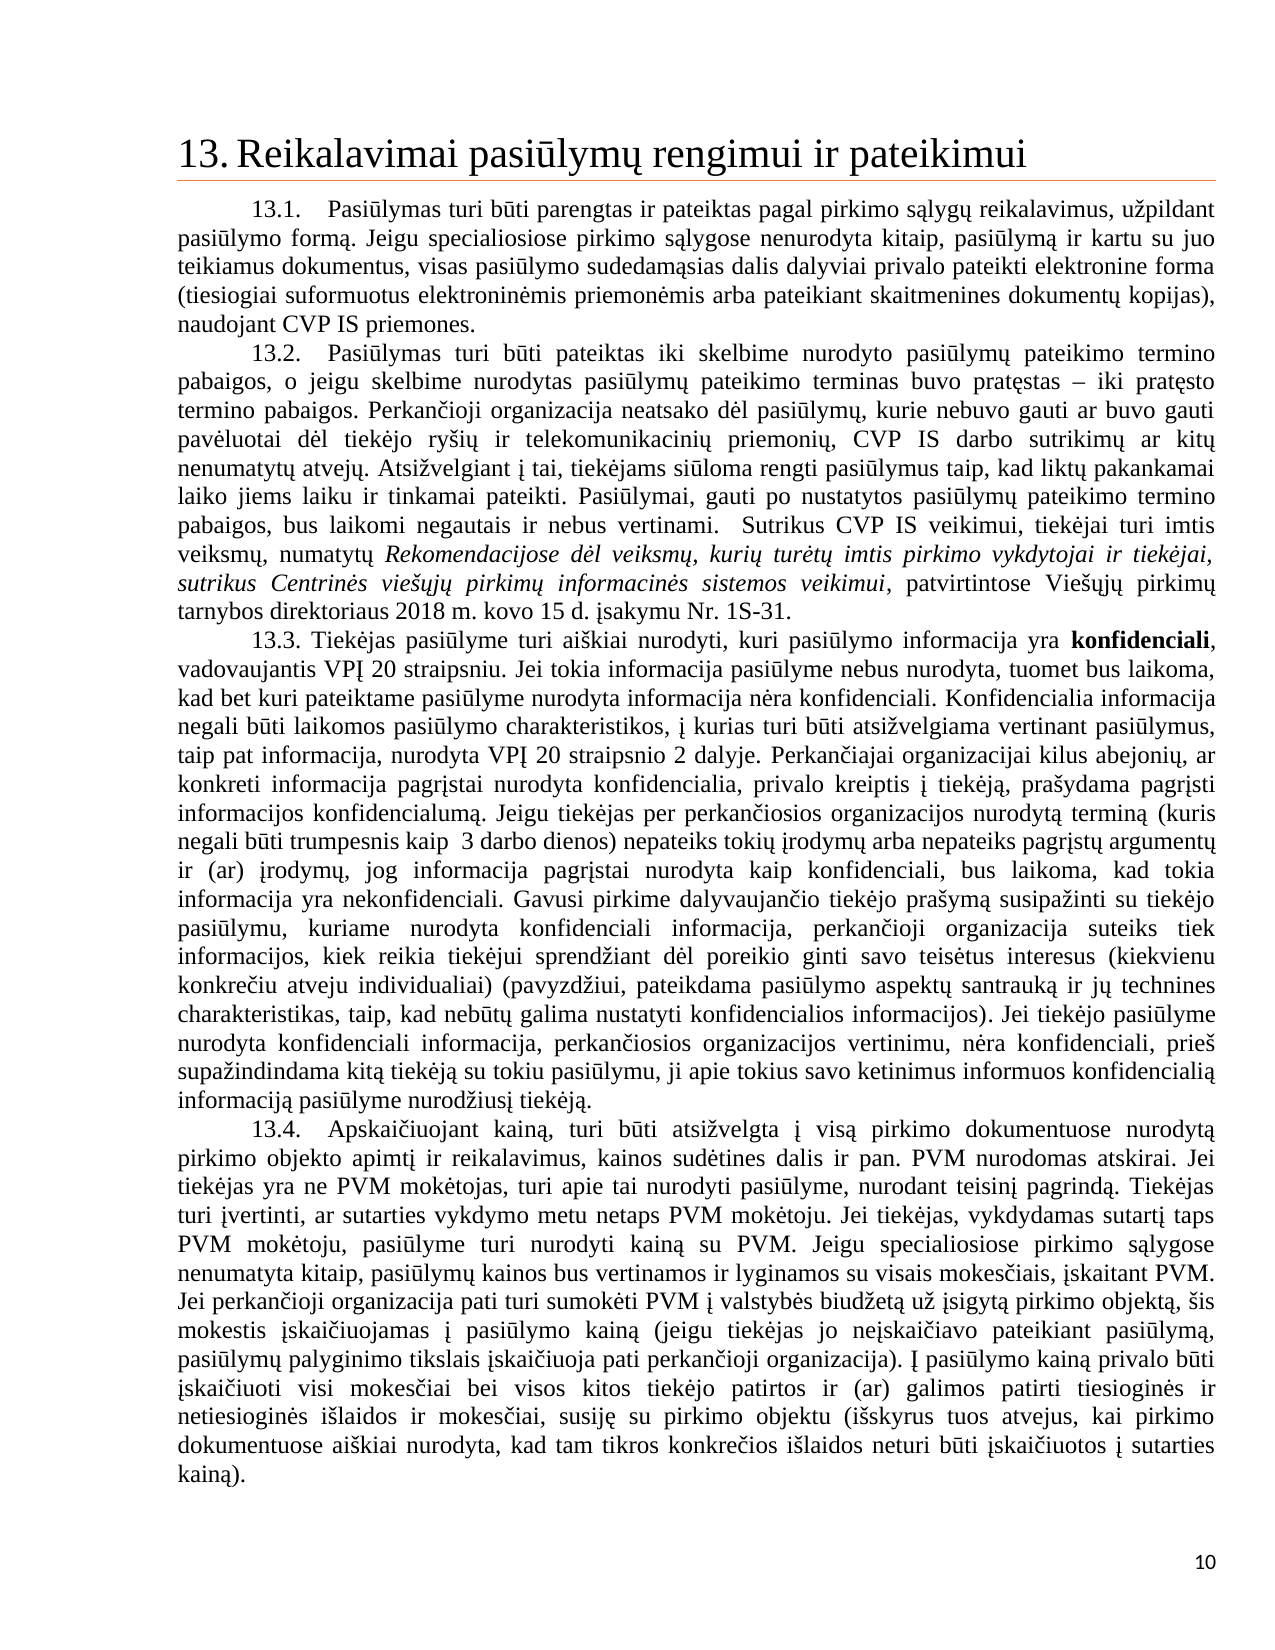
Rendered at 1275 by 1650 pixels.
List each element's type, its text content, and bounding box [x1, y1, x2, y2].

text 13.3. Tiekėjas pasiūlyme turi aiškiai nurodyti, kuri pasiūlymo informacija yra konfidenciali, vadovaujantis VPĮ 20 straipsniu. Jei tokia informacija pasiūlyme nebus nurodyta, tuomet bus laikoma, kad bet kuri pateiktame pasiūlyme nurodyta informacija nėra konfidenciali. Konfidencialia informacija negali būti laikomos pasiūlymo charakteristikos, į kurias turi būti atsižvelgiama vertinant pasiūlymus, taip pat informacija, nurodyta VPĮ 20 straipsnio 2 dalyje. Perkančiajai organizacijai kilus abejonių, ar konkreti informacija pagrįstai nurodyta konfidencialia, privalo kreiptis į tiekėją, prašydama pagrįsti informacijos konfidencialumą. Jeigu tiekėjas per perkančiosios organizacijos nurodytą terminą (kuris negali būti trumpesnis kaip 3 darbo dienos) nepateiks tokių įrodymų arba nepateiks pagrįstų argumentų ir (ar) įrodymų, jog informacija pagrįstai nurodyta kaip konfidenciali, bus laikoma, kad tokia informacija yra nekonfidenciali. Gavusi pirkime dalyvaujančio tiekėjo prašymą susipažinti su tiekėjo pasiūlymu, kuriame nurodyta konfidenciali informacija, perkančioji organizacija suteiks tiek informacijos, kiek reikia tiekėjui sprendžiant dėl poreikio ginti savo teisėtus interesus (kiekvienu konkrečiu atveju individualiai) (pavyzdžiui, pateikdama pasiūlymo aspektų santrauką ir jų technines charakteristikas, taip, kad nebūtų galima nustatyti konfidencialios informacijos). Jei tiekėjo pasiūlyme nurodyta konfidenciali informacija, perkančiosios organizacijos vertinimu, nėra konfidenciali, prieš supažindindama kitą tiekėją su tokiu pasiūlymu, ji apie tokius savo ketinimus informuos konfidencialią informaciją pasiūlyme nurodžiusį tiekėją. [177, 625, 1216, 999]
list Apskaičiuojant kainą, turi būti atsižvelgta į visą pirkimo dokumentuose nurodytą pirkimo objekto apimtį ir reikalavimus, kainos sudėtines dalis ir pan. PVM nurodomas atskirai. Jei tiekėjas yra ne PVM mokėtojas, turi apie tai nurodyti pasiūlyme, nurodant teisinį pagrindą. Tiekėjas turi įvertinti, ar sutarties vykdymo metu netaps PVM mokėtoju. Jei tiekėjas, vykdydamas sutartį taps PVM mokėtoju, pasiūlyme turi nurodyti kainą su PVM. Jeigu specialiosiose pirkimo sąlygose nenumatyta kitaip, pasiūlymų kainos bus vertinamos ir lyginamos su visais mokesčiais, įskaitant PVM. Jei perkančioji organizacija pati turi sumokėti PVM į valstybės biudžetą už įsigytą pirkimo objektą, šis mokestis įskaičiuojamas į pasiūlymo kainą (jeigu tiekėjas jo neįskaičiavo pateikiant pasiūlymą, pasiūlymų palyginimo tikslais įskaičiuoja pati perkančioji organizacija). Į pasiūlymo kainą privalo būti įskaičiuoti visi mokesčiai bei visos kitos tiekėjo patirtos ir (ar) galimos patirti tiesioginės ir netiesioginės išlaidos ir mokesčiai, susiję su pirkimo objektu (išskyrus tuos atvejus, kai pirkimo dokumentuose aiškiai nurodyta, kad tam tikros konkrečios išlaidos neturi būti įskaičiuotos į sutarties kainą). [177, 1114, 1216, 1488]
text 13.3. Tiekėjas pasiūlyme turi aiškiai nurodyti, kuri pasiūlymo informacija yra konfidenciali, vadovaujantis VPĮ 20 straipsniu. Jei tokia informacija pasiūlyme nebus nurodyta, tuomet bus laikoma, kad bet kuri pateiktame pasiūlyme nurodyta informacija nėra konfidenciali. Konfidencialia informacija negali būti laikomos pasiūlymo charakteristikos, į kurias turi būti atsižvelgiama vertinant pasiūlymus, taip pat informacija, nurodyta VPĮ 20 straipsnio 2 dalyje. Perkančiajai organizacijai kilus abejonių, ar konkreti informacija pagrįstai nurodyta konfidencialia, privalo kreiptis į tiekėją, prašydama pagrįsti informacijos konfidencialumą. Jeigu tiekėjas per perkančiosios organizacijos nurodytą terminą (kuris negali būti trumpesnis kaip 3 darbo dienos) nepateiks tokių įrodymų arba nepateiks pagrįstų argumentų ir (ar) įrodymų, jog informacija pagrįstai nurodyta kaip konfidenciali, bus laikoma, kad tokia informacija yra nekonfidenciali. Gavusi pirkime dalyvaujančio tiekėjo prašymą susipažinti su tiekėjo pasiūlymu, kuriame nurodyta konfidenciali informacija, perkančioji organizacija suteiks tiek informacijos, kiek reikia tiekėjui sprendžiant dėl poreikio ginti savo teisėtus interesus (kiekvienu konkrečiu atveju individualiai) (pavyzdžiui, pateikdama pasiūlymo aspektų santrauką ir jų technines charakteristikas, taip, kad nebūtų galima nustatyti konfidencialios informacijos). Jei tiekėjo pasiūlyme nurodyta konfidenciali informacija, perkančiosios organizacijos vertinimu, nėra konfidenciali, prieš supažindindama kitą tiekėją su tokiu pasiūlymu, ji apie tokius savo ketinimus informuos konfidencialią informaciją pasiūlyme nurodžiusį tiekėją. [177, 999, 1216, 1114]
list Pasiūlymas turi būti parengtas ir pateiktas pagal pirkimo sąlygų reikalavimus, užpildant pasiūlymo formą. Jeigu specialiosiose pirkimo sąlygose nenurodyta kitaip, pasiūlymą ir kartu su juo teikiamus dokumentus, visas pasiūlymo sudedamąsias dalis dalyviai privalo pateikti elektronine forma (tiesiogiai suformuotus elektroninėmis priemonėmis arba pateikiant skaitmenines dokumentų kopijas), naudojant CVP IS priemones. [177, 194, 1216, 338]
subtitle Reikalavimai pasiūlymų rengimui ir pateikimui [177, 128, 1216, 180]
list Pasiūlymas turi būti pateiktas iki skelbime nurodyto pasiūlymų pateikimo termino pabaigos, o jeigu skelbime nurodytas pasiūlymų pateikimo terminas buvo pratęstas – iki pratęsto termino pabaigos. Perkančioji organizacija neatsako dėl pasiūlymų, kurie nebuvo gauti ar buvo gauti pavėluotai dėl tiekėjo ryšių ir telekomunikacinių priemonių, CVP IS darbo sutrikimų ar kitų nenumatytų atvejų. Atsižvelgiant į tai, tiekėjams siūloma rengti pasiūlymus taip, kad liktų pakankamai laiko jiems laiku ir tinkamai pateikti. Pasiūlymai, gauti po nustatytos pasiūlymų pateikimo termino pabaigos, bus laikomi negautais ir nebus vertinami. Sutrikus CVP IS veikimui, tiekėjai turi imtis veiksmų, numatytų Rekomendacijose dėl veiksmų, kurių turėtų imtis pirkimo vykdytojai ir tiekėjai, sutrikus Centrinės viešųjų pirkimų informacinės sistemos veikimui, patvirtintose Viešųjų pirkimų tarnybos direktoriaus 2018 m. kovo 15 d. įsakymu Nr. 1S-31. [177, 338, 1216, 568]
